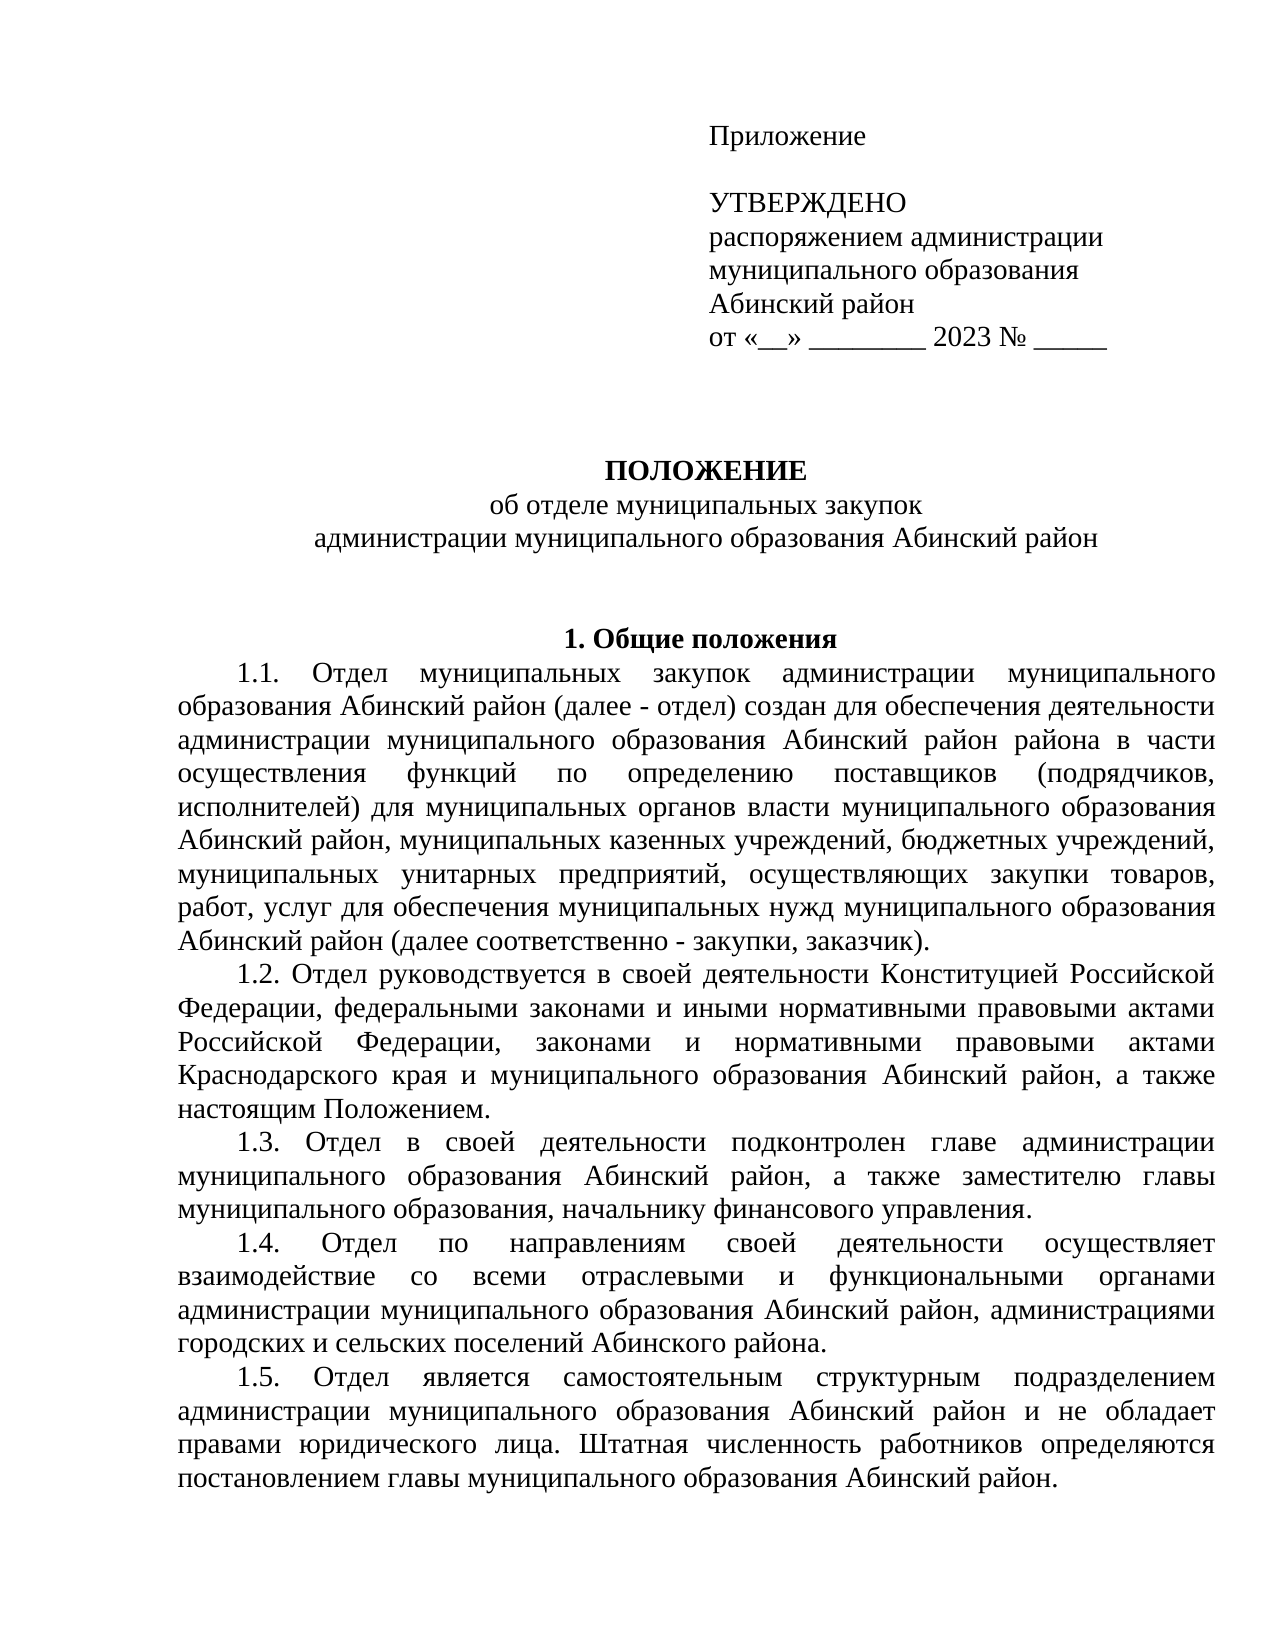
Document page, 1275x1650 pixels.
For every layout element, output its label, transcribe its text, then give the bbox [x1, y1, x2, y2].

text 1.2. Отдел руководствуется в своей деятельности Конституцией Российской Федерации, федеральными законами и иными нормативными правовыми актами Российской Федерации, законами и нормативными правовыми актами Краснодарского края и муниципального образования Абинский район, а также настоящим Положением. [177, 957, 1216, 1124]
text ПОЛОЖЕНИЕ [177, 453, 1216, 487]
text от «__» ________ 2023 № _____ [709, 319, 1216, 353]
text 1.1. Отдел муниципальных закупок администрации муниципального образования Абинский район (далее - отдел) создан для обеспечения деятельности администрации муниципального образования Абинский район района в части осуществления функций по определению поставщиков (подрядчиков, исполнителей) для муниципальных органов власти муниципального образования Абинский район, муниципальных казенных учреждений, бюджетных учреждений, муниципальных унитарных предприятий, осуществляющих закупки товаров, работ, услуг для обеспечения муниципальных нужд муниципального образования Абинский район (далее соответственно - закупки, заказчик). [177, 655, 1216, 957]
text муниципального образования [709, 252, 1216, 286]
text Приложение [709, 118, 1216, 152]
text Абинский район [709, 286, 1216, 319]
text 1.4. Отдел по направлениям своей деятельности осуществляет взаимодействие со всеми отраслевыми и функциональными органами администрации муниципального образования Абинский район, администрациями городских и сельских поселений Абинского района. [177, 1225, 1216, 1359]
text 1.5. Отдел является самостоятельным структурным подразделением администрации муниципального образования Абинский район и не обладает правами юридического лица. Штатная численность работников определяются постановлением главы муниципального образования Абинский район. [177, 1359, 1216, 1493]
text 1.3. Отдел в своей деятельности подконтролен главе администрации муниципального образования Абинский район, а также заместителю главы муниципального образования, начальнику финансового управления. [177, 1124, 1216, 1225]
text об отделе муниципальных закупок [177, 487, 1216, 521]
text администрации муниципального образования Абинский район [177, 521, 1216, 554]
text УТВЕРЖДЕНО [709, 185, 1216, 219]
text 1. Общие положения [177, 621, 1216, 655]
text распоряжением администрации [709, 219, 1216, 252]
